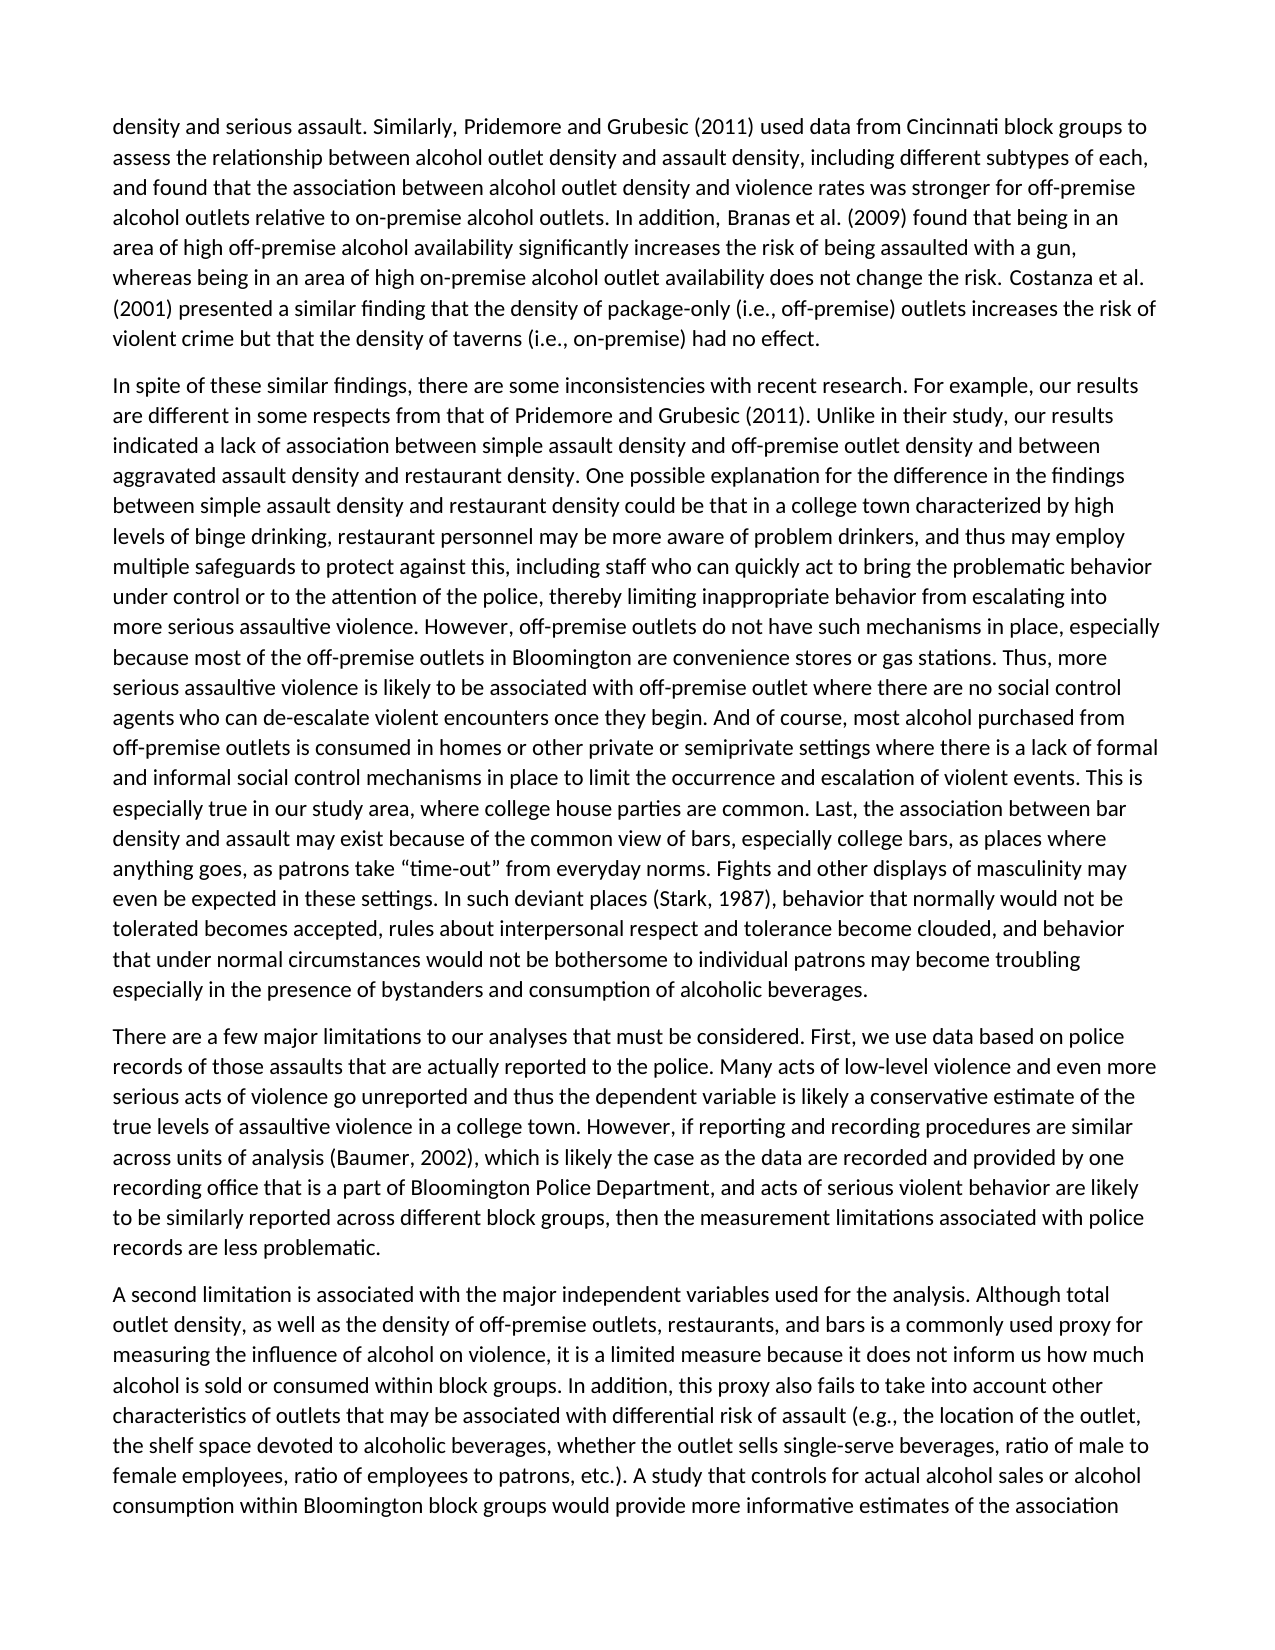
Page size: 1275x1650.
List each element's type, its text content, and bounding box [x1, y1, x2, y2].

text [112, 1280, 1162, 1520]
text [112, 112, 1162, 352]
text In spite of these similar findings, there are some inconsistencies with recent research. For example, our results are different in some respects from that of Pridemore and Grubesic (2011). Unlike in their study, our results indicated a lack of association between simple assault density and off-premise outlet density and between aggravated assault density and restaurant density. One possible explanation for the difference in the findings between simple assault density and restaurant density could be that in a college town characterized by high levels of binge drinking, restaurant personnel may be more aware of problem drinkers, and thus may employ multiple safeguards to protect against this, including staff who can quickly act to bring the problematic behavior under control or to the attention of the police, thereby limiting inappropriate behavior from escalating into more serious assaultive violence. However, off-premise outlets do not have such mechanisms in place, especially because most of the off-premise outlets in Bloomington are convenience stores or gas stations. Thus, more serious assaultive violence is likely to be associated with off-premise outlet where there are no social control agents who can de-escalate violent encounters once they begin. And of course, most alcohol purchased from off-premise outlets is consumed in homes or other private or semiprivate settings where there is a lack of formal and informal social control mechanisms in place to limit the occurrence and escalation of violent events. This is especially true in our study area, where college house parties are common. Last, the association between bar density and assault may exist because of the common view of bars, especially college bars, as places where anything goes, as patrons take “time-out” from everyday norms. Fights and other displays of masculinity may even be expected in these settings. In such deviant places (Stark, 1987), behavior that normally would not be tolerated becomes accepted, rules about interpersonal respect and tolerance become clouded, and behavior that under normal circumstances would not be bothersome to individual patrons may become troubling especially in the presence of bystanders and consumption of alcoholic beverages. [112, 371, 1162, 1003]
text There are a few major limitations to our analyses that must be considered. First, we use data based on police records of those assaults that are actually reported to the police. Many acts of low-level violence and even more serious acts of violence go unreported and thus the dependent variable is likely a conservative estimate of the true levels of assaultive violence in a college town. However, if reporting and recording procedures are similar across units of analysis (Baumer, 2002), which is likely the case as the data are recorded and provided by one recording office that is a part of Bloomington Police Department, and acts of serious violent behavior are likely to be similarly reported across different block groups, then the measurement limitations associated with police records are less problematic. [112, 1022, 1162, 1261]
